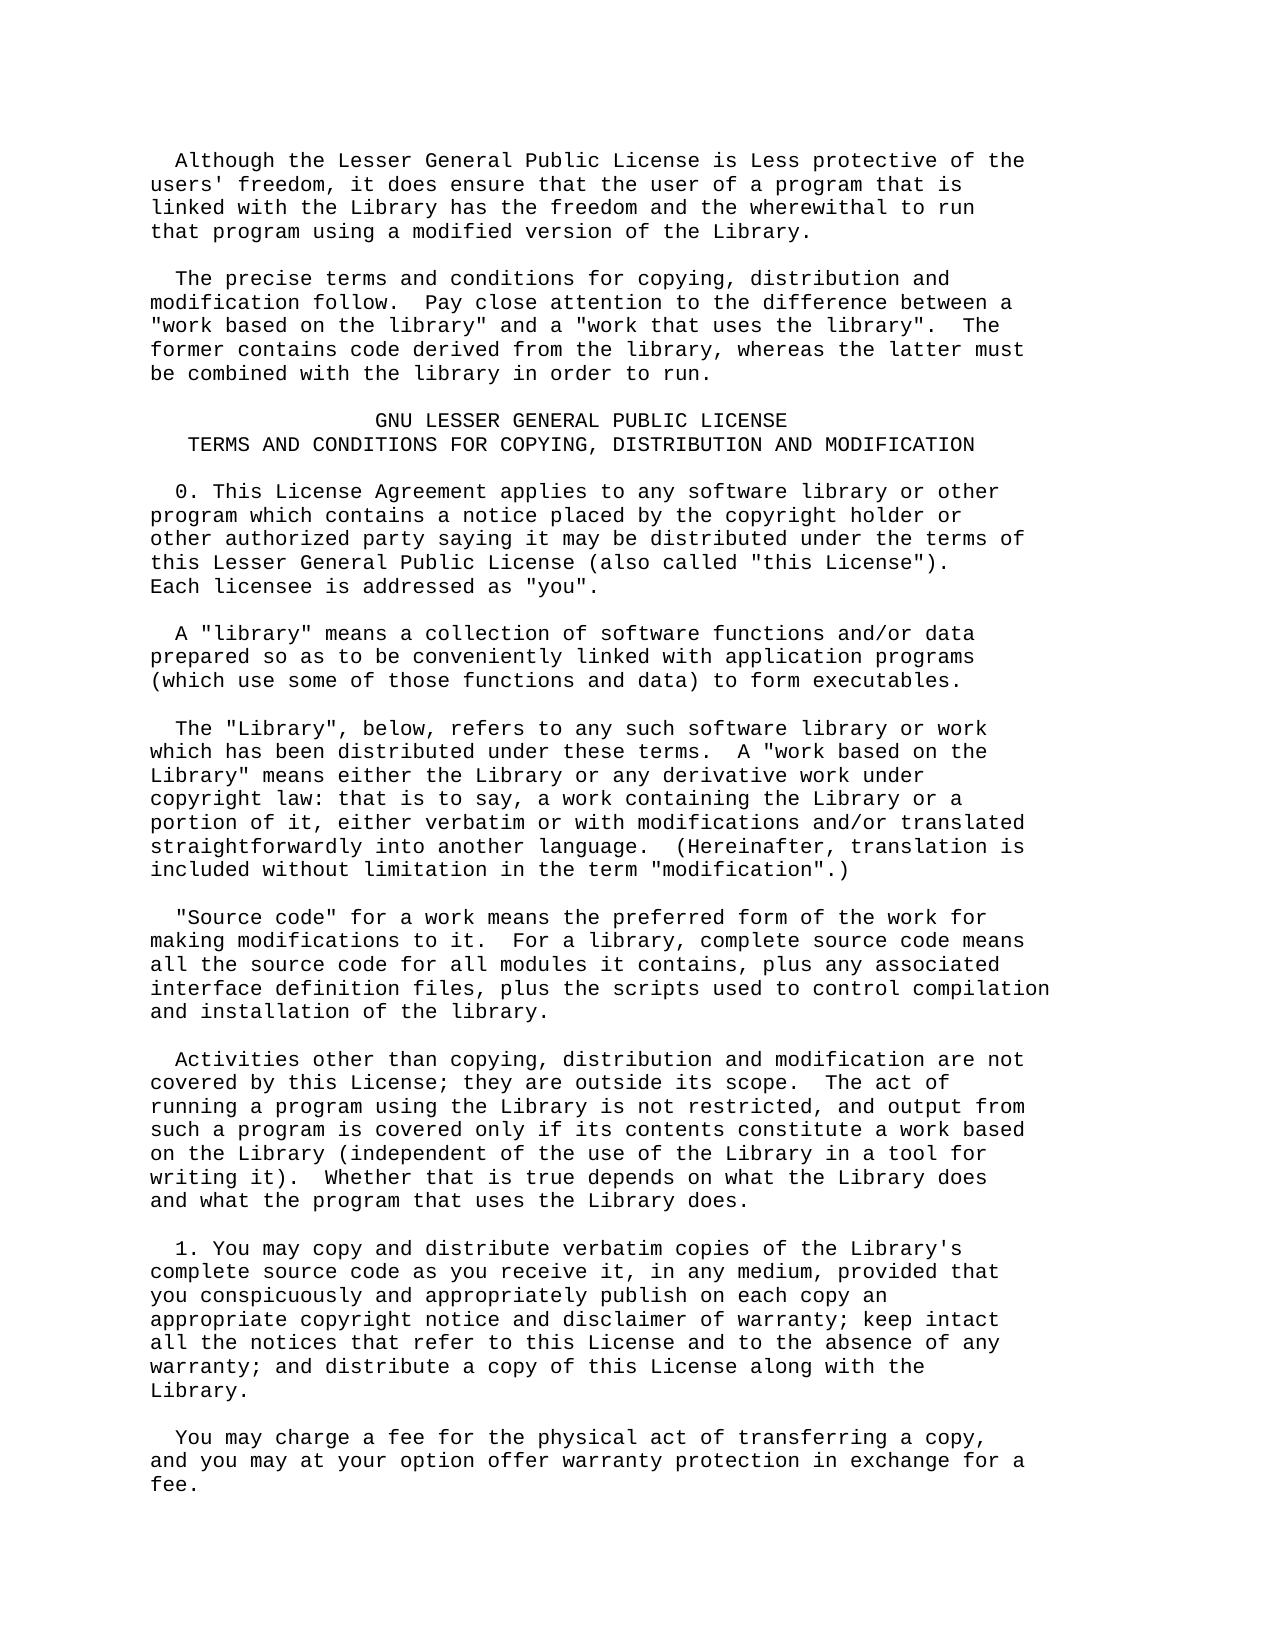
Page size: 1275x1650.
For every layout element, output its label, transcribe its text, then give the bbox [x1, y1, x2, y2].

text You may charge a fee for the physical act of transferring a copy, [150, 1427, 1125, 1451]
text running a program using the Library is not restricted, and output from [150, 1096, 1125, 1119]
text interface definition files, plus the scripts used to control compilation [150, 978, 1125, 1001]
text Library" means either the Library or any derivative work under [150, 765, 1125, 788]
text 0. This License Agreement applies to any software library or other [150, 481, 1125, 505]
text this Lesser General Public License (also called "this License"). [150, 552, 1125, 576]
text GNU LESSER GENERAL PUBLIC LICENSE [150, 410, 1125, 434]
text covered by this License; they are outside its scope. The act of [150, 1072, 1125, 1096]
text included without limitation in the term "modification".) [150, 859, 1125, 883]
text Activities other than copying, distribution and modification are not [150, 1048, 1125, 1072]
text portion of it, either verbatim or with modifications and/or translated [150, 812, 1125, 836]
text program which contains a notice placed by the copyright holder or [150, 505, 1125, 528]
text copyright law: that is to say, a work containing the Library or a [150, 788, 1125, 812]
text which has been distributed under these terms. A "work based on the [150, 741, 1125, 765]
text and installation of the library. [150, 1001, 1125, 1025]
text other authorized party saying it may be distributed under the terms of [150, 528, 1125, 552]
text that program using a modified version of the Library. [150, 221, 1125, 244]
text Library. [150, 1379, 1125, 1403]
text be combined with the library in order to run. [150, 363, 1125, 386]
text The precise terms and conditions for copying, distribution and [150, 268, 1125, 292]
text prepared so as to be conveniently linked with application programs [150, 647, 1125, 670]
text TERMS AND CONDITIONS FOR COPYING, DISTRIBUTION AND MODIFICATION [150, 434, 1125, 457]
text The "Library", below, refers to any such software library or work [150, 717, 1125, 741]
text such a program is covered only if its contents constitute a work based [150, 1119, 1125, 1143]
text on the Library (independent of the use of the Library in a tool for [150, 1143, 1125, 1167]
text (which use some of those functions and data) to form executables. [150, 670, 1125, 694]
text Although the Lesser General Public License is Less protective of the [150, 150, 1125, 174]
text linked with the Library has the freedom and the wherewithal to run [150, 197, 1125, 221]
text writing it). Whether that is true depends on what the Library does [150, 1167, 1125, 1190]
text fee. [150, 1474, 1125, 1498]
text complete source code as you receive it, in any medium, provided that [150, 1261, 1125, 1285]
text users' freedom, it does ensure that the user of a program that is [150, 174, 1125, 197]
text A "library" means a collection of software functions and/or data [150, 623, 1125, 647]
text straightforwardly into another language. (Hereinafter, translation is [150, 836, 1125, 859]
text warranty; and distribute a copy of this License along with the [150, 1356, 1125, 1379]
text former contains code derived from the library, whereas the latter must [150, 339, 1125, 363]
text Each licensee is addressed as "you". [150, 576, 1125, 599]
text making modifications to it. For a library, complete source code means [150, 930, 1125, 954]
text and what the program that uses the Library does. [150, 1190, 1125, 1214]
text and you may at your option offer warranty protection in exchange for a [150, 1451, 1125, 1474]
text "Source code" for a work means the preferred form of the work for [150, 907, 1125, 930]
text 1. You may copy and distribute verbatim copies of the Library's [150, 1238, 1125, 1261]
text modification follow. Pay close attention to the difference between a [150, 292, 1125, 316]
text all the source code for all modules it contains, plus any associated [150, 954, 1125, 978]
text "work based on the library" and a "work that uses the library". The [150, 316, 1125, 339]
text you conspicuously and appropriately publish on each copy an [150, 1285, 1125, 1309]
text all the notices that refer to this License and to the absence of any [150, 1332, 1125, 1356]
text appropriate copyright notice and disclaimer of warranty; keep intact [150, 1309, 1125, 1332]
